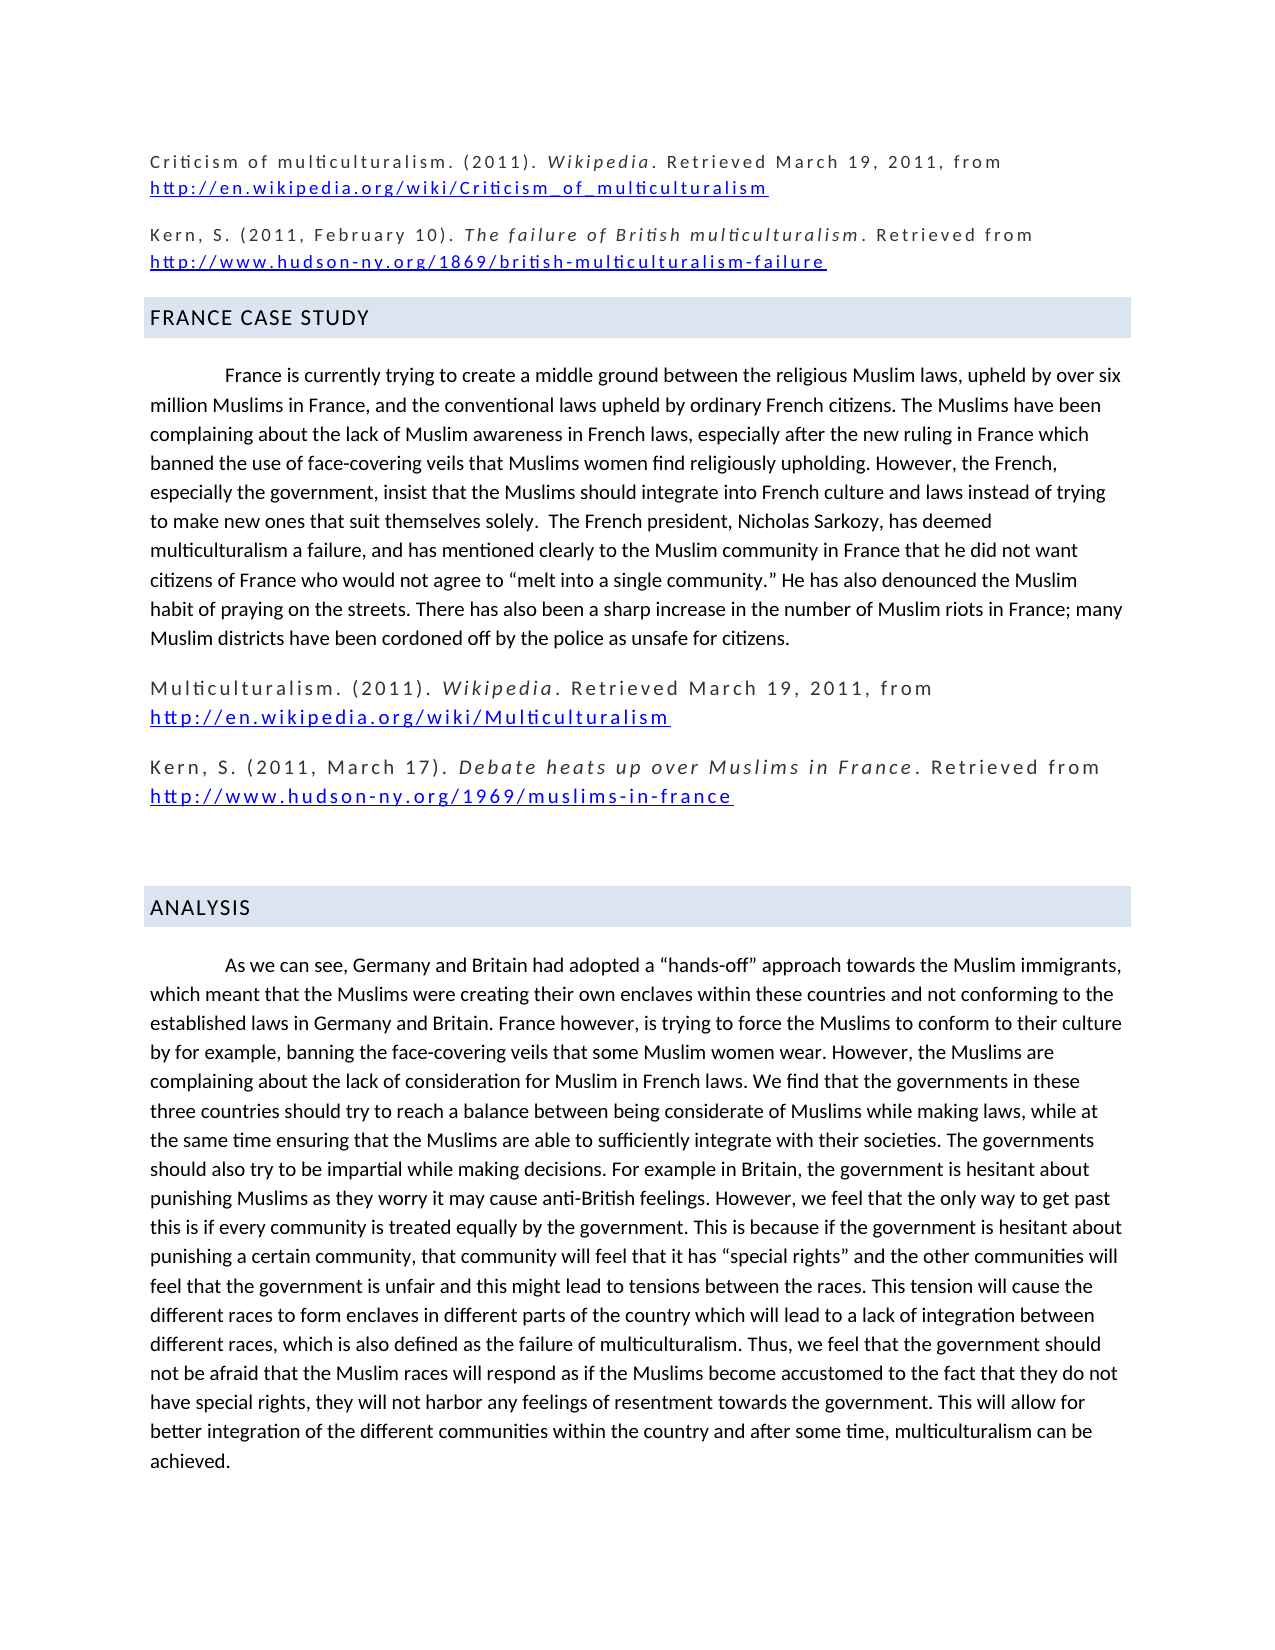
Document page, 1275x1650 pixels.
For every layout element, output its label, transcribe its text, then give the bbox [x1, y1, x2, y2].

text Kern, S. (2011, February 10). The failure of British multiculturalism. Retrieved from http://www.hudson-ny.org/1869/british-multiculturalism-failure [150, 223, 1125, 273]
text Kern, S. (2011, March 17). Debate heats up over Muslims in France. Retrieved from http://www.hudson-ny.org/1969/muslims-in-france [150, 754, 1125, 809]
text Criticism of multiculturalism. (2011). Wikipedia. Retrieved March 19, 2011, from http://en.wikipedia.org/wiki/Criticism_of_multiculturalism [150, 150, 1125, 199]
text France is currently trying to create a middle ground between the religious Muslim laws, upheld by over six million Muslims in France, and the conventional laws upheld by ordinary French citizens. The Muslims have been complaining about the lack of Muslim awareness in French laws, especially after the new ruling in France which banned the use of face-covering veils that Muslims women find religiously upholding. However, the French, especially the government, insist that the Muslims should integrate into French culture and laws instead of trying to make new ones that suit themselves solely. The French president, Nicholas Sarkozy, has deemed multiculturalism a failure, and has mentioned clearly to the Muslim community in France that he did not want citizens of France who would not agree to “melt into a single community.” He has also denounced the Muslim habit of praying on the streets. There has also been a sharp increase in the number of Muslim riots in France; many Muslim districts have been cordoned off by the police as unsafe for citizens. [150, 363, 1125, 651]
subtitle France Case Study [150, 303, 1125, 331]
text Multiculturalism. (2011). Wikipedia. Retrieved March 19, 2011, from http://en.wikipedia.org/wiki/Multiculturalism [150, 675, 1125, 730]
text As we can see, Germany and Britain had adopted a “hands-off” approach towards the Muslim immigrants, which meant that the Muslims were creating their own enclaves within these countries and not conforming to the established laws in Germany and Britain. France however, is trying to force the Muslims to conform to their culture by for example, banning the face-covering veils that some Muslim women wear. However, the Muslims are complaining about the lack of consideration for Muslim in French laws. We find that the governments in these three countries should try to reach a balance between being considerate of Muslims while making laws, while at the same time ensuring that the Muslims are able to sufficiently integrate with their societies. The governments should also try to be impartial while making decisions. For example in Britain, the government is hesitant about punishing Muslims as they worry it may cause anti-British feelings. However, we feel that the only way to get past this is if every community is treated equally by the government. This is because if the government is hesitant about punishing a certain community, that community will feel that it has “special rights” and the other communities will feel that the government is unfair and this might lead to tensions between the races. This tension will cause the different races to form enclaves in different parts of the country which will lead to a lack of integration between different races, which is also defined as the failure of multiculturalism. Thus, we feel that the government should not be afraid that the Muslim races will respond as if the Muslims become accustomed to the fact that they do not have special rights, they will not harbor any feelings of resentment towards the government. This will allow for better integration of the different communities within the country and after some time, multiculturalism can be achieved. [150, 952, 1125, 1473]
subtitle Analysis [150, 893, 1125, 921]
